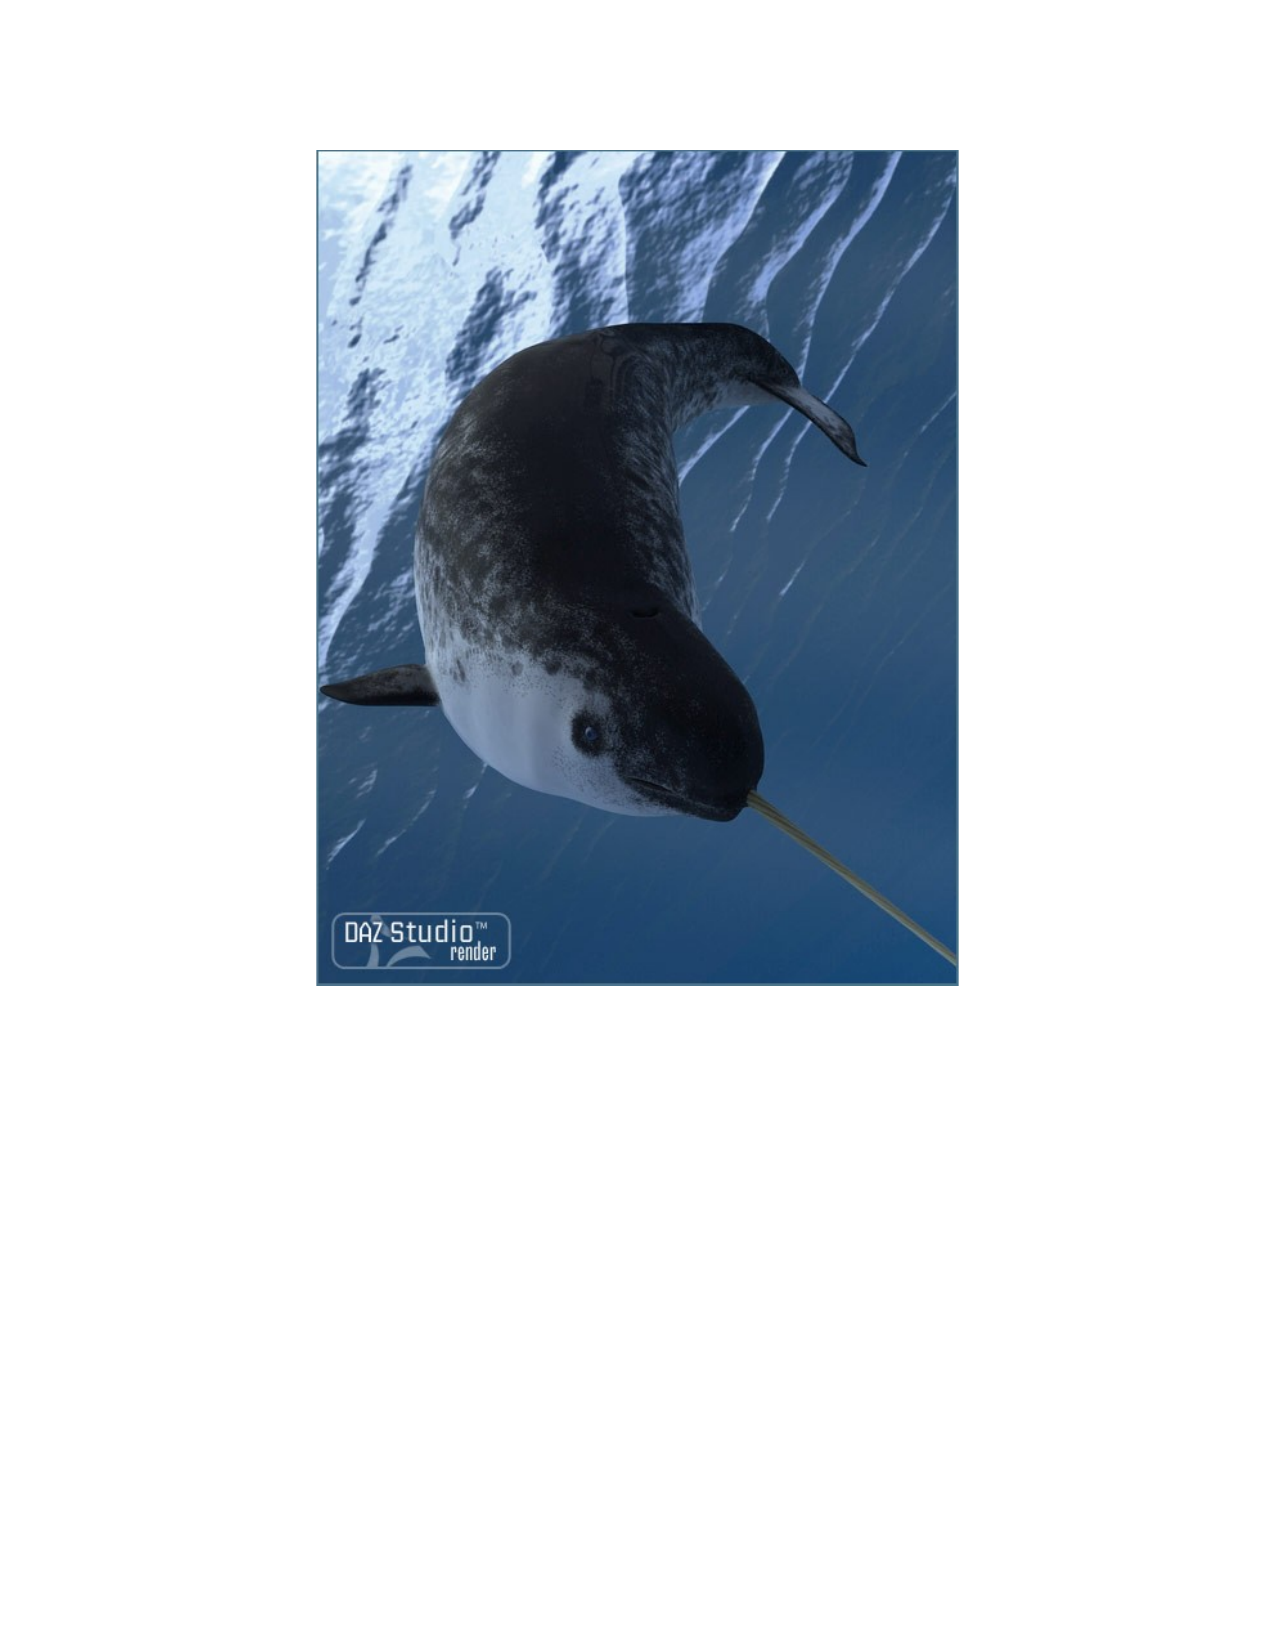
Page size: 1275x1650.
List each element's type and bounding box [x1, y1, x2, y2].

picture [316, 150, 959, 986]
